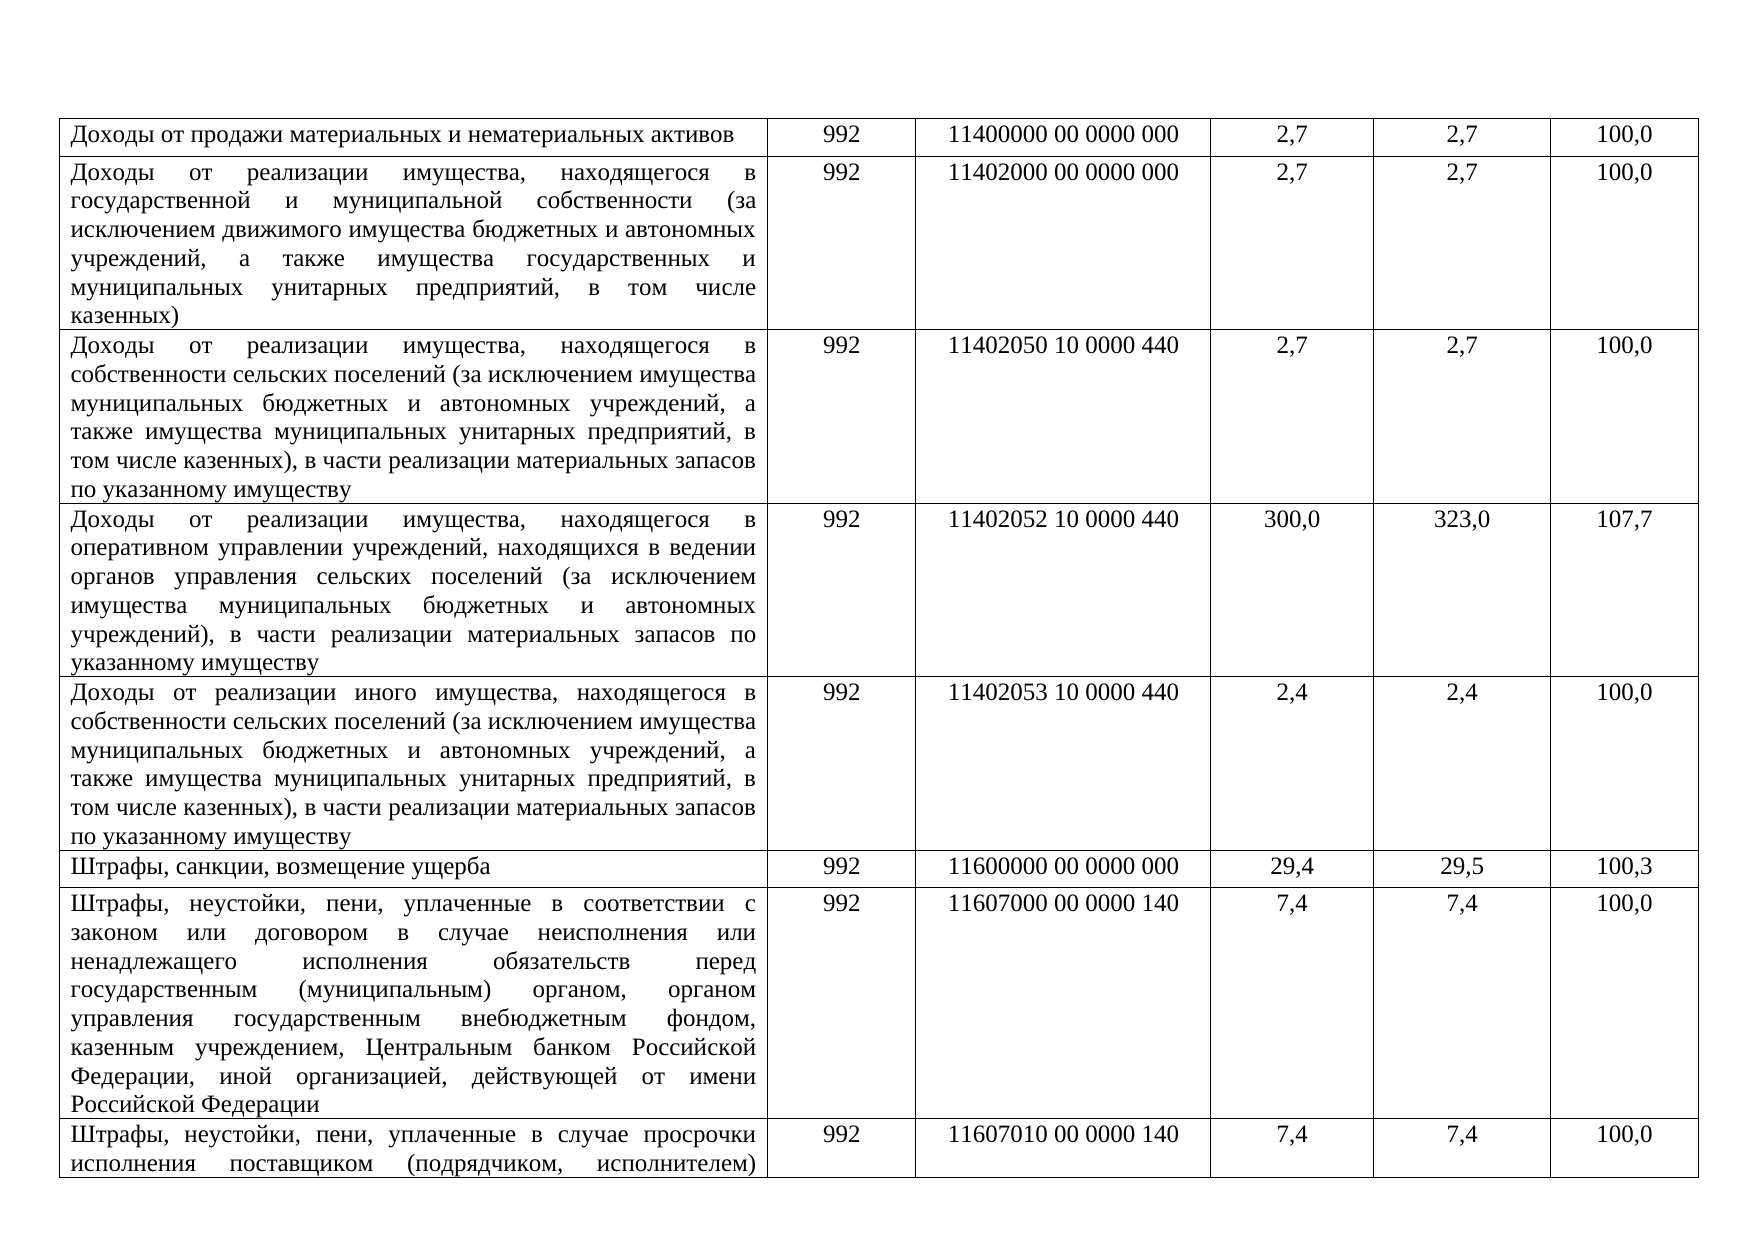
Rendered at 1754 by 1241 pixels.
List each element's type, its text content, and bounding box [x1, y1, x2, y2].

table_cell Штрафы, неустойки, пени, уплаченные в соответствии с законом или договором в случае неисполнения или ненадлежащего исполнения обязательств перед государственным (муниципальным) органом, органом управления государственным внебюджетным фондом, казенным учреждением, Центральным банком Российской Федерации, иной организацией, действующей от имени Российской Федерации [60, 888, 767, 1118]
table_cell 992 [768, 330, 915, 503]
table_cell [916, 1119, 1210, 1177]
table_cell 992 [768, 504, 915, 676]
table_cell 992 [768, 677, 915, 850]
table_cell 11402053 10 0000 440 [916, 677, 1210, 850]
table_cell 2,7 [1374, 157, 1550, 329]
table_cell 11402052 10 0000 440 [916, 504, 1210, 676]
table_cell 100,3 [1551, 851, 1698, 887]
table_cell 7,4 [1374, 1119, 1550, 1177]
table_cell 992 [768, 851, 915, 887]
table_cell 7,4 [1211, 1119, 1373, 1177]
table_cell Штрафы, санкции, возмещение ущерба [60, 851, 767, 887]
table_cell Доходы от продажи материальных и нематериальных активов [60, 119, 767, 156]
table_cell 100,0 [1551, 677, 1698, 850]
table_cell 992 [768, 119, 915, 156]
table_cell 323,0 [1374, 504, 1550, 676]
table_cell 2,7 [1211, 157, 1373, 329]
table_cell 29,4 [1211, 851, 1373, 887]
table_cell 11402050 10 0000 440 [916, 330, 1210, 503]
table_cell Доходы от реализации имущества, находящегося в оперативном управлении учреждений, находящихся в ведении органов управления сельских поселений (за исключением имущества муниципальных бюджетных и автономных учреждений), в части реализации материальных запасов по указанному имуществу [60, 504, 767, 676]
table_cell 100,0 [1551, 1119, 1698, 1177]
table_cell 107,7 [1551, 504, 1698, 676]
table_cell 2,4 [1374, 677, 1550, 850]
table_cell 2,4 [1211, 677, 1373, 850]
table_cell 11400000 00 0000 000 [916, 119, 1210, 156]
table_cell 100,0 [1551, 157, 1698, 329]
table_cell 11402000 00 0000 000 [916, 157, 1210, 329]
table_cell 100,0 [1551, 330, 1698, 503]
table_cell 7,4 [1211, 888, 1373, 1118]
table_cell 11600000 00 0000 000 [916, 851, 1210, 887]
table_cell 100,0 [1551, 888, 1698, 1118]
table_cell 992 [768, 157, 915, 329]
table_cell 992 [768, 888, 915, 1118]
table_cell 29,5 [1374, 851, 1550, 887]
table_cell 992 [768, 1119, 915, 1177]
table_cell 2,7 [1211, 119, 1373, 156]
table_cell 100,0 [1551, 119, 1698, 156]
table_cell Доходы от реализации имущества, находящегося в собственности сельских поселений (за исключением имущества муниципальных бюджетных и автономных учреждений, а также имущества муниципальных унитарных предприятий, в том числе казенных), в части реализации материальных запасов по указанному имуществу [60, 330, 767, 503]
table_cell 11607000 00 0000 140 [916, 888, 1210, 1118]
table_cell 2,7 [1374, 330, 1550, 503]
table_cell Доходы от реализации иного имущества, находящегося в собственности сельских поселений (за исключением имущества муниципальных бюджетных и автономных учреждений, а также имущества муниципальных унитарных предприятий, в том числе казенных), в части реализации материальных запасов по указанному имуществу [60, 677, 767, 850]
table_cell 300,0 [1211, 504, 1373, 676]
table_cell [60, 1119, 767, 1177]
table_cell 7,4 [1374, 888, 1550, 1118]
table_cell Доходы от реализации имущества, находящегося в государственной и муниципальной собственности (за исключением движимого имущества бюджетных и автономных учреждений, а также имущества государственных и муниципальных унитарных предприятий, в том числе казенных) [60, 157, 767, 329]
table_cell 2,7 [1374, 119, 1550, 156]
table_cell 2,7 [1211, 330, 1373, 503]
